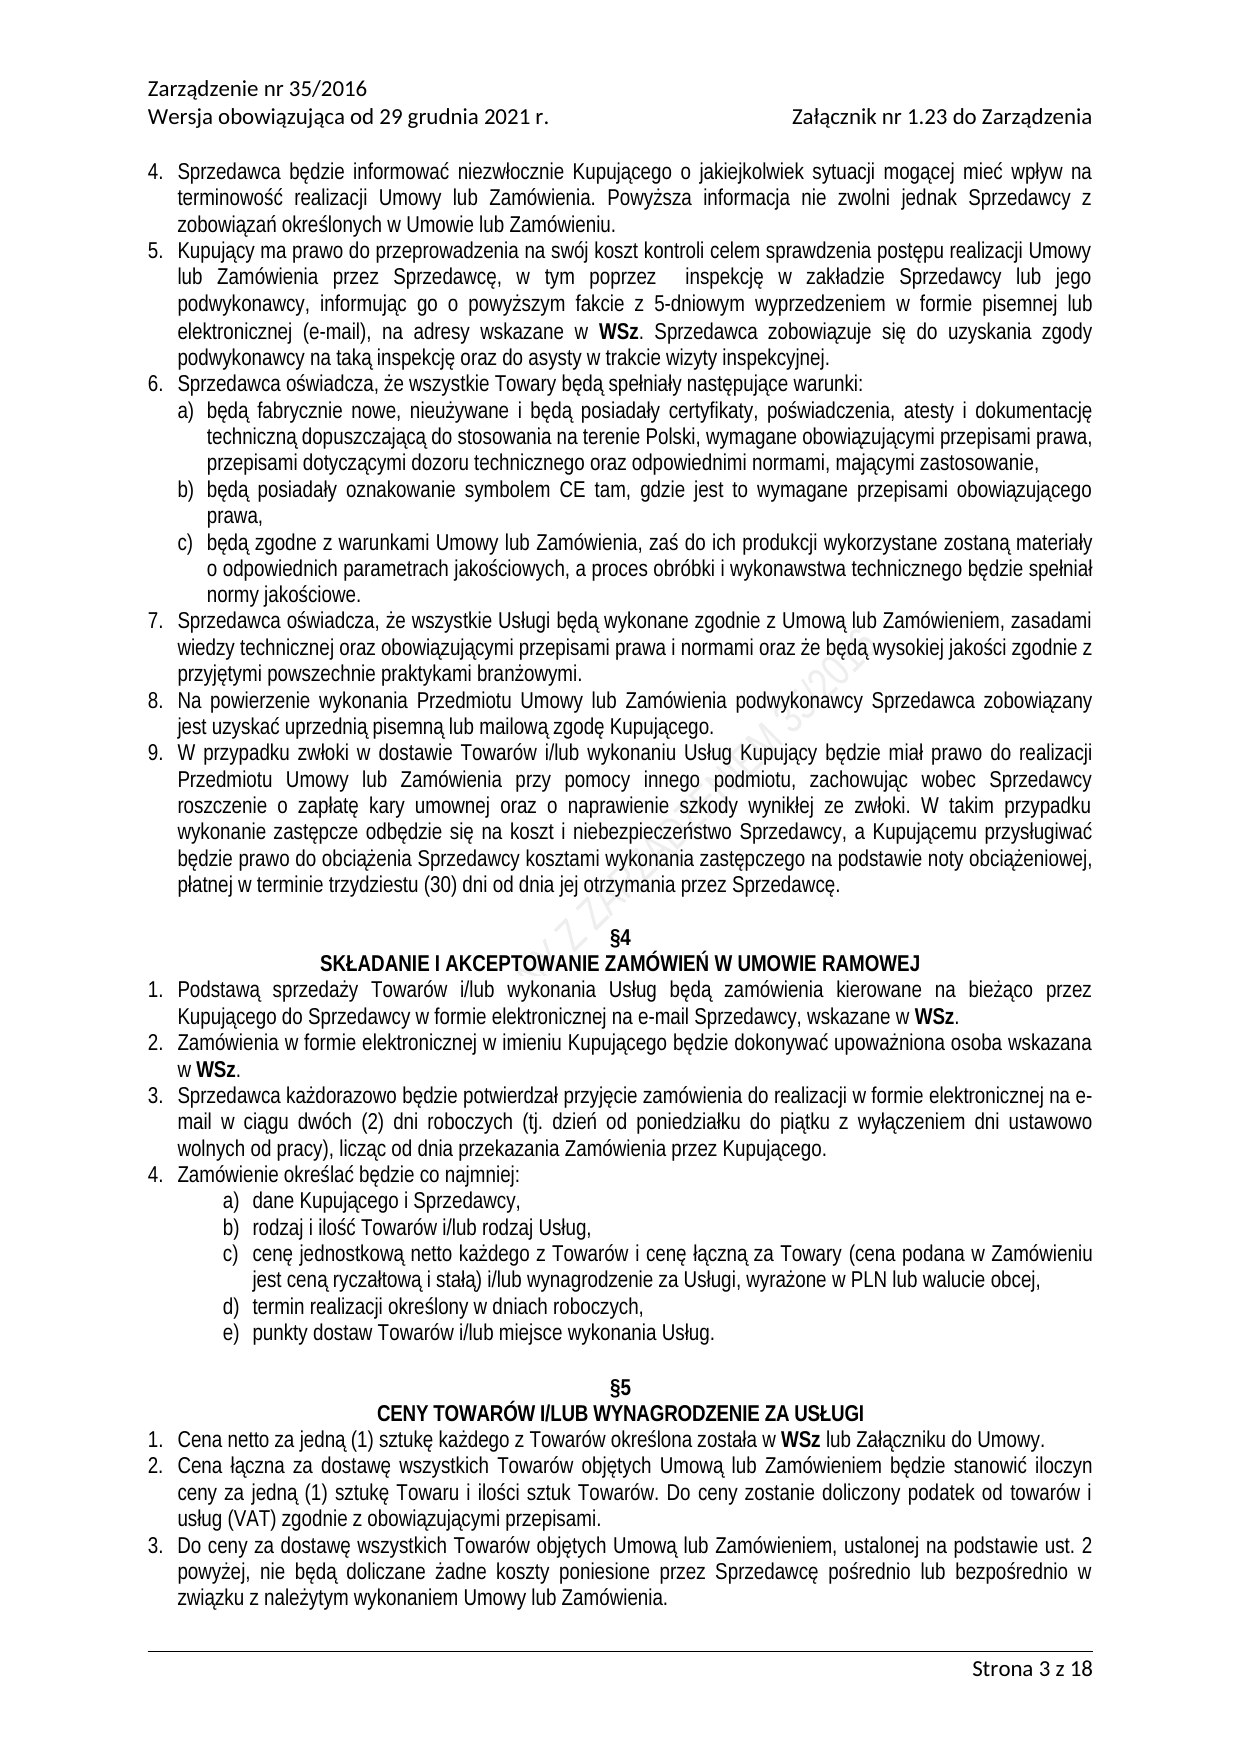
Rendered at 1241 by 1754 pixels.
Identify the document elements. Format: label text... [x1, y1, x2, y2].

text §4 [148, 924, 1093, 950]
list Sprzedawca każdorazowo będzie potwierdzał przyjęcie zamówienia do realizacji w formie elektronicznej na e-mail w ciągu dwóch (2) dni roboczych (tj. dzień od poniedziałku do piątku z wyłączeniem dni ustawowo wolnych od pracy), licząc od dnia przekazania Zamówienia przez Kupującego. [148, 1082, 1093, 1161]
text SKŁADANIE I AKCEPTOWANIE ZAMÓWIEŃ W UMOWIE RAMOWEJ [148, 950, 1093, 976]
text §5 [148, 1373, 1093, 1400]
list Zamówienia w formie elektronicznej w imieniu Kupującego będzie dokonywać upoważniona osoba wskazana w WSz. [148, 1029, 1093, 1082]
list Zamówienie określać będzie co najmniej: [148, 1161, 1093, 1187]
list Kupujący ma prawo do przeprowadzenia na swój koszt kontroli celem sprawdzenia postępu realizacji Umowy lub Zamówienia przez Sprzedawcę, w tym poprzez inspekcję w zakładzie Sprzedawcy lub jego podwykonawcy, informując go o powyższym fakcie z 5-dniowym wyprzedzeniem w formie pisemnej lub elektronicznej (e-mail), na adresy wskazane w WSz. Sprzedawca zobowiązuje się do uzyskania zgody podwykonawcy na taką inspekcję oraz do asysty w trakcie wizyty inspekcyjnej. [148, 237, 1093, 370]
list W przypadku zwłoki w dostawie Towarów i/lub wykonaniu Usług Kupujący będzie miał prawo do realizacji Przedmiotu Umowy lub Zamówienia przy pomocy innego podmiotu, zachowując wobec Sprzedawcy roszczenie o zapłatę kary umownej oraz o naprawienie szkody wynikłej ze zwłoki. W takim przypadku wykonanie zastępcze odbędzie się na koszt i niebezpieczeństwo Sprzedawcy, a Kupującemu przysługiwać będzie prawo do obciążenia Sprzedawcy kosztami wykonania zastępczego na podstawie noty obciążeniowej, płatnej w terminie trzydziestu (30) dni od dnia jej otrzymania przez Sprzedawcę. [148, 739, 1093, 897]
list Do ceny za dostawę wszystkich Towarów objętych Umową lub Zamówieniem, ustalonej na podstawie ust. 2 powyżej, nie będą doliczane żadne koszty poniesione przez Sprzedawcę pośrednio lub bezpośrednio w związku z należytym wykonaniem Umowy lub Zamówienia. [148, 1532, 1093, 1611]
list Cena netto za jedną (1) sztukę każdego z Towarów określona została w WSz lub Załączniku do Umowy. [148, 1426, 1093, 1452]
list Cena łączna za dostawę wszystkich Towarów objętych Umową lub Zamówieniem będzie stanowić iloczyn ceny za jedną (1) sztukę Towaru i ilości sztuk Towarów. Do ceny zostanie doliczony podatek od towarów i usług (VAT) zgodnie z obowiązującymi przepisami. [148, 1452, 1093, 1532]
list Na powierzenie wykonania Przedmiotu Umowy lub Zamówienia podwykonawcy Sprzedawca zobowiązany jest uzyskać uprzednią pisemną lub mailową zgodę Kupującego. [148, 687, 1093, 739]
list Podstawą sprzedaży Towarów i/lub wykonania Usług będą zamówienia kierowane na bieżąco przez Kupującego do Sprzedawcy w formie elektronicznej na e-mail Sprzedawcy, wskazane w WSz. [148, 976, 1093, 1029]
text CENY TOWARÓW I/LUB WYNAGRODZENIE ZA USŁUGI [148, 1400, 1093, 1426]
list Sprzedawca oświadcza, że wszystkie Towary będą spełniały następujące warunki: [148, 370, 1093, 397]
list Sprzedawca oświadcza, że wszystkie Usługi będą wykonane zgodnie z Umową lub Zamówieniem, zasadami wiedzy technicznej oraz obowiązującymi przepisami prawa i normami oraz że będą wysokiej jakości zgodnie z przyjętymi powszechnie praktykami branżowymi. [148, 607, 1093, 687]
list rodzaj i ilość Towarów i/lub rodzaj Usług, [223, 1214, 1093, 1240]
list punkty dostaw Towarów i/lub miejsce wykonania Usług. [223, 1319, 1093, 1345]
list będą zgodne z warunkami Umowy lub Zamówienia, zaś do ich produkcji wykorzystane zostaną materiały o odpowiednich parametrach jakościowych, a proces obróbki i wykonawstwa technicznego będzie spełniał normy jakościowe. [177, 528, 1093, 607]
list będą fabrycznie nowe, nieużywane i będą posiadały certyfikaty, poświadczenia, atesty i dokumentację techniczną dopuszczającą do stosowania na terenie Polski, wymagane obowiązującymi przepisami prawa, przepisami dotyczącymi dozoru technicznego oraz odpowiednimi normami, mającymi zastosowanie, [177, 397, 1093, 476]
list dane Kupującego i Sprzedawcy, [223, 1187, 1093, 1214]
list będą posiadały oznakowanie symbolem CE tam, gdzie jest to wymagane przepisami obowiązującego prawa, [177, 476, 1093, 528]
list cenę jednostkową netto każdego z Towarów i cenę łączną za Towary (cena podana w Zamówieniu jest ceną ryczałtową i stałą) i/lub wynagrodzenie za Usługi, wyrażone w PLN lub walucie obcej, [223, 1240, 1093, 1293]
list termin realizacji określony w dniach roboczych, [223, 1293, 1093, 1319]
list Sprzedawca będzie informować niezwłocznie Kupującego o jakiejkolwiek sytuacji mogącej mieć wpływ na terminowość realizacji Umowy lub Zamówienia. Powyższa informacja nie zwolni jednak Sprzedawcy z zobowiązań określonych w Umowie lub Zamówieniu. [148, 158, 1093, 237]
